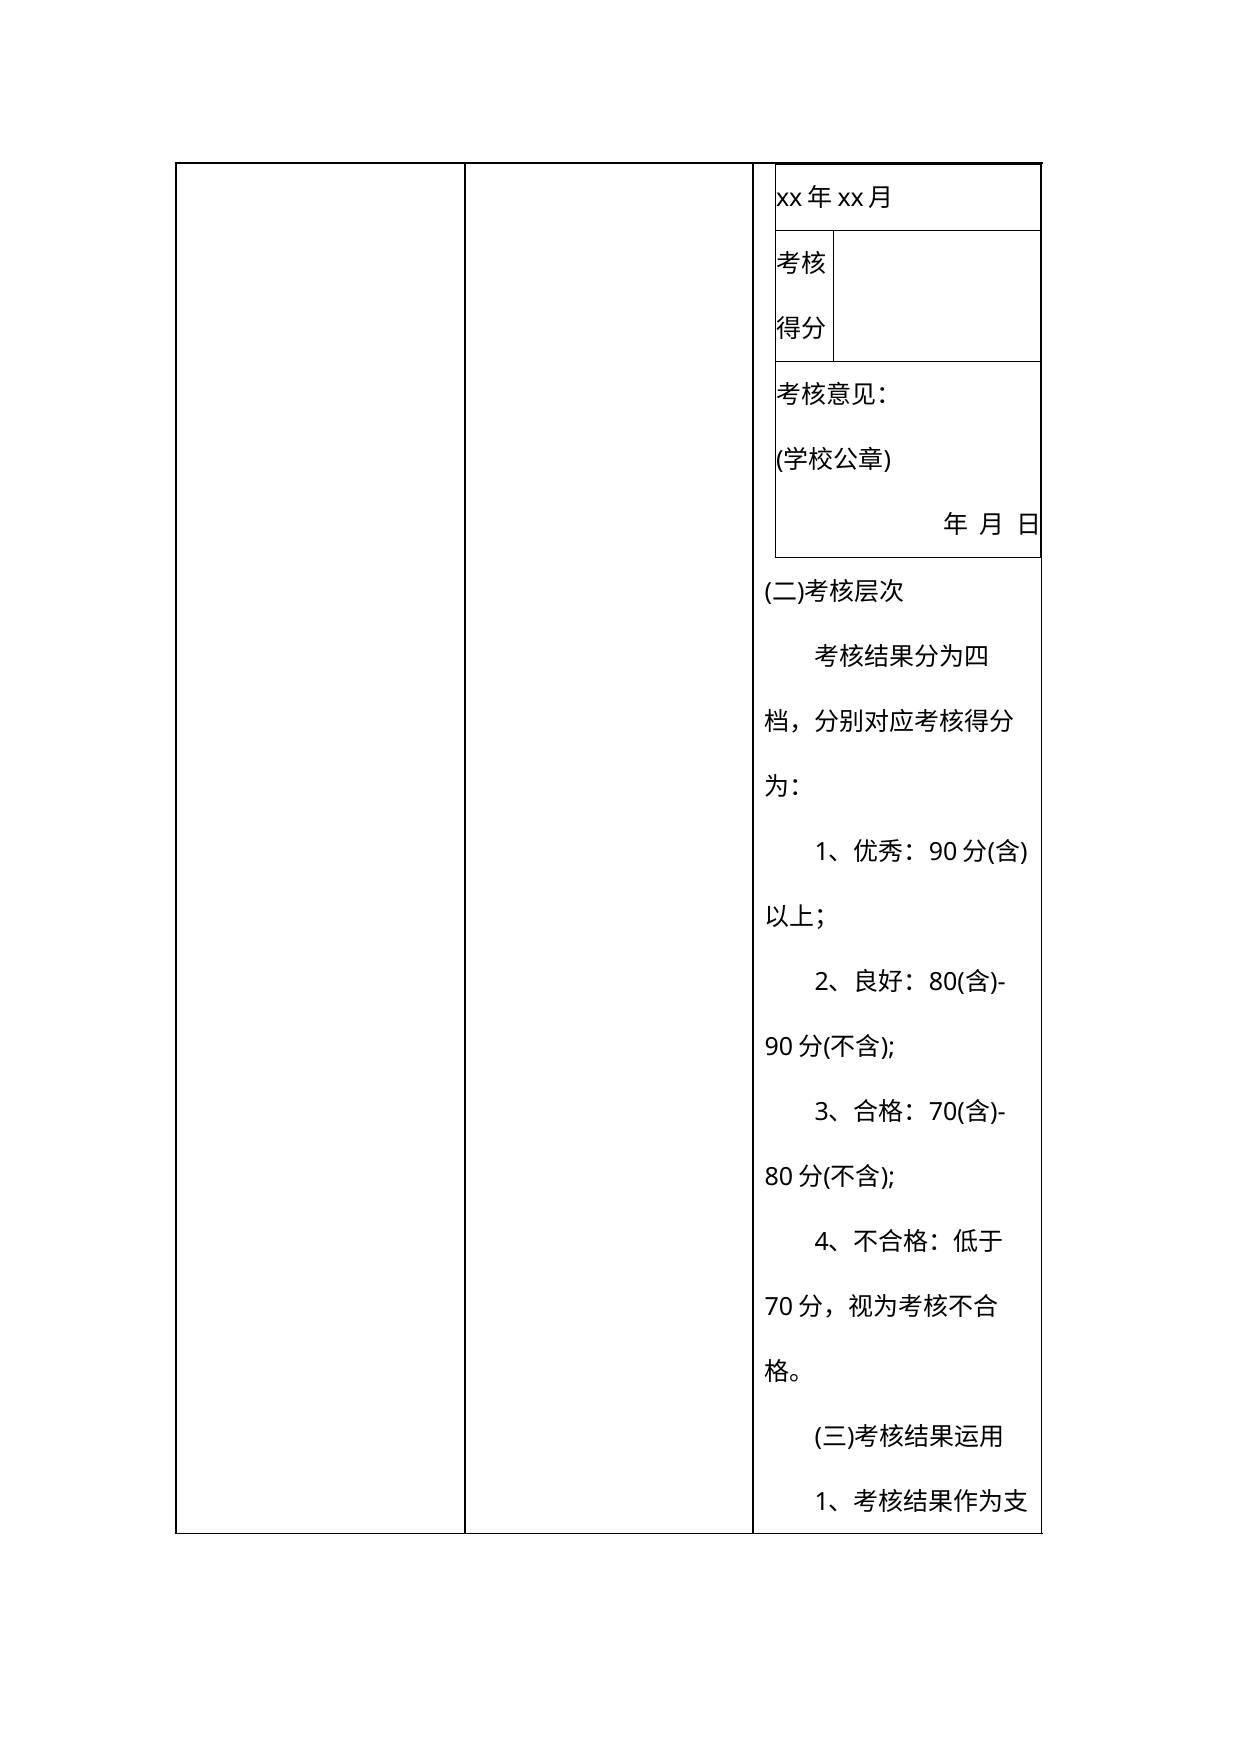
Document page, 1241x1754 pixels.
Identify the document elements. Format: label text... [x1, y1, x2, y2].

table_cell 1 [177, 164, 464, 1533]
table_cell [754, 164, 1041, 1533]
table_cell [466, 164, 752, 1533]
